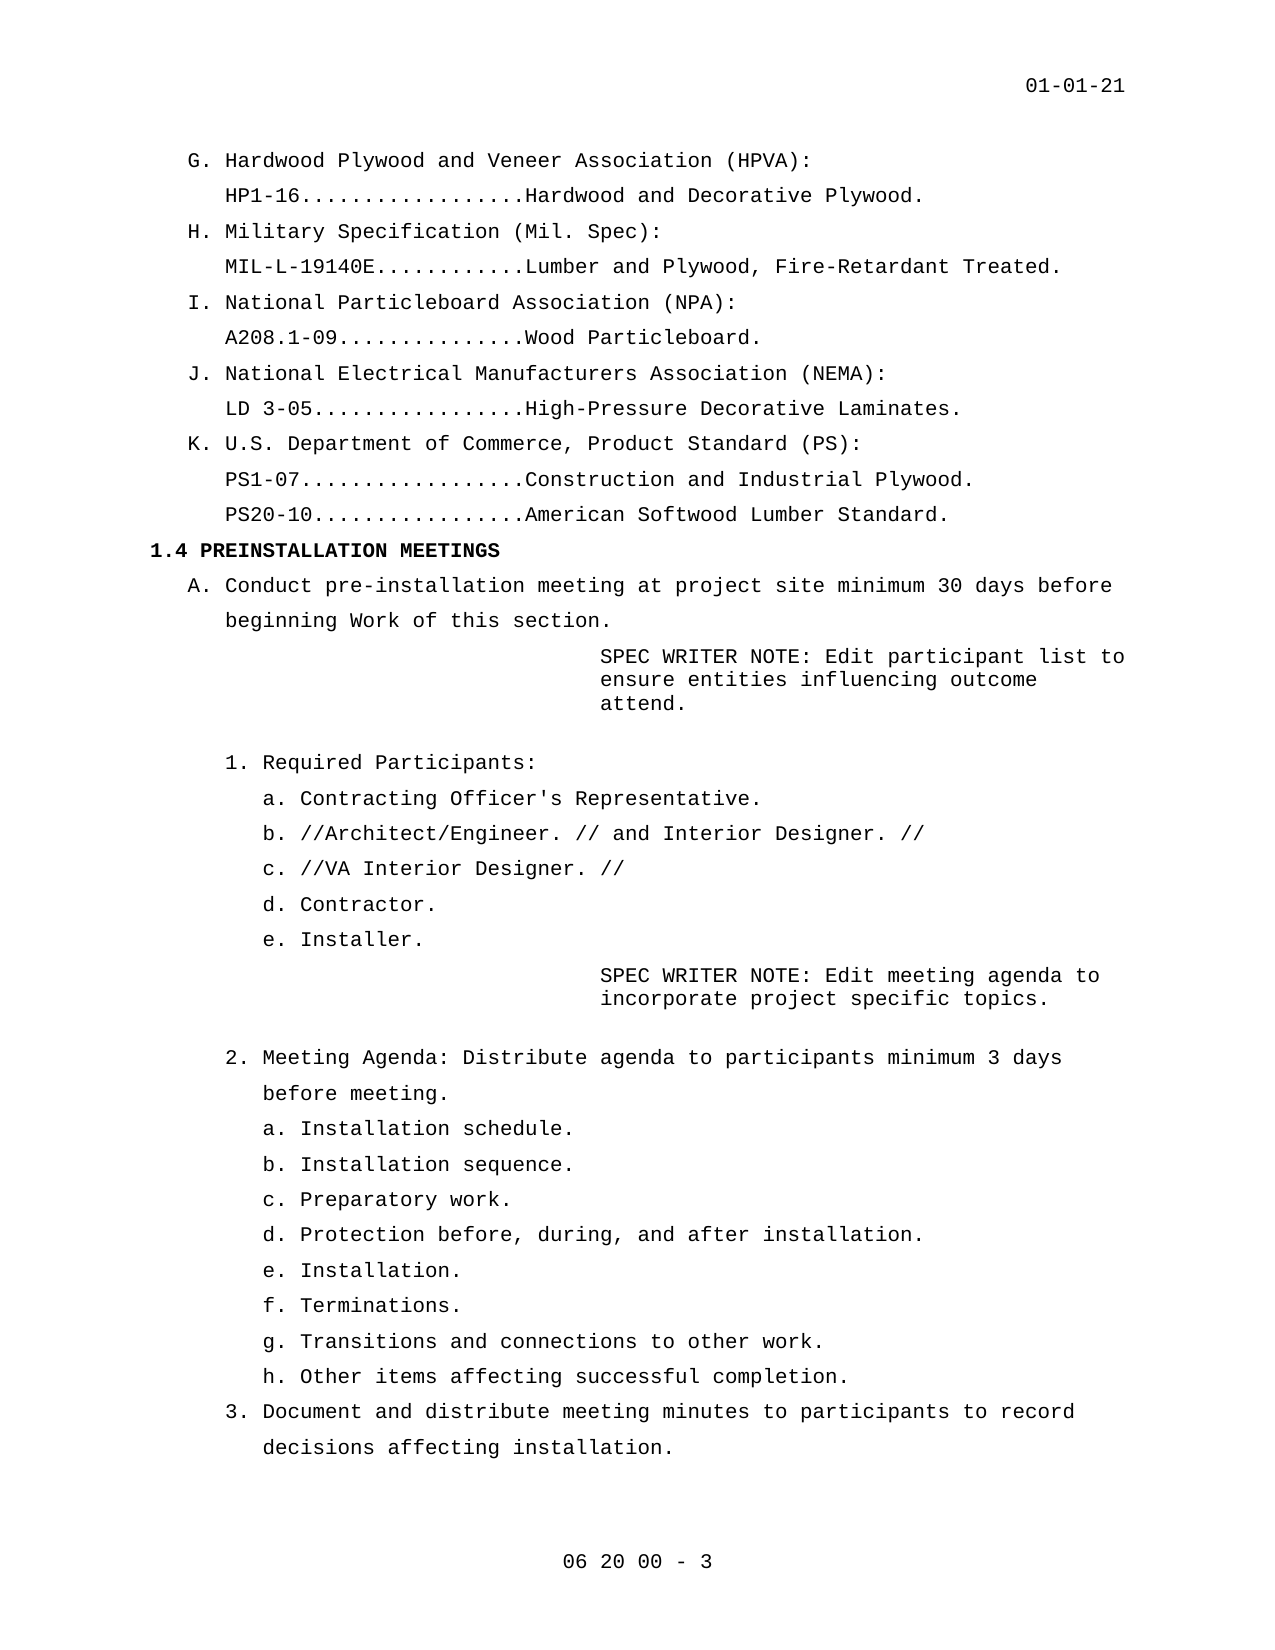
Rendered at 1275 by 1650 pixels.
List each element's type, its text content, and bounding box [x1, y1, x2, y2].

text Preparatory work. [262, 1189, 1125, 1213]
text Transitions and connections to other work. [262, 1331, 1125, 1354]
text PS20-10 American Softwood Lumber Standard. [225, 504, 1125, 528]
text Installation sequence. [262, 1154, 1125, 1177]
text Contracting Officer's Representative. [262, 788, 1125, 811]
text Protection before, during, and after installation. [262, 1224, 1125, 1248]
text Other items affecting successful completion. [262, 1366, 1125, 1390]
text //Architect/Engineer. // and Interior Designer. // [262, 823, 1125, 847]
text Installer. [262, 929, 1125, 953]
text Terminations. [262, 1295, 1125, 1319]
text PREINSTALLATION MEETINGS [150, 539, 1125, 563]
text Conduct pre-installation meeting at project site minimum 30 days before beginning Work of this section. [187, 575, 1125, 634]
text LD 3-05 High-Pressure Decorative Laminates. [225, 398, 1125, 422]
text Installation schedule. [262, 1118, 1125, 1142]
text Document and distribute meeting minutes to participants to record decisions affecting installation. [225, 1402, 1125, 1461]
text National Particleboard Association (NPA): [187, 292, 1125, 315]
text Hardwood Plywood and Veneer Association (HPVA): [187, 150, 1125, 174]
text //VA Interior Designer. // [262, 858, 1125, 882]
text National Electrical Manufacturers Association (NEMA): [187, 362, 1125, 386]
text Required Participants: [225, 752, 1125, 776]
text A208.1-09 Wood Particleboard. [225, 327, 1125, 351]
text Contractor. [262, 894, 1125, 917]
text HP1-16 Hardwood and Decorative Plywood. [225, 185, 1125, 209]
text SPEC WRITER NOTE: Edit participant list to ensure entities influencing outcome attend. [600, 646, 1125, 717]
text Meeting Agenda: Distribute agenda to participants minimum 3 days before meeting. [225, 1047, 1125, 1106]
text U.S. Department of Commerce, Product Standard (PS): [187, 433, 1125, 457]
text PS1-07 Construction and Industrial Plywood. [225, 469, 1125, 492]
text Military Specification (Mil. Spec): [187, 221, 1125, 244]
text MIL-L-19140E Lumber and Plywood, Fire-Retardant Treated. [225, 256, 1125, 280]
text Installation. [262, 1260, 1125, 1283]
text SPEC WRITER NOTE: Edit meeting agenda to incorporate project specific topics. [600, 965, 1125, 1012]
